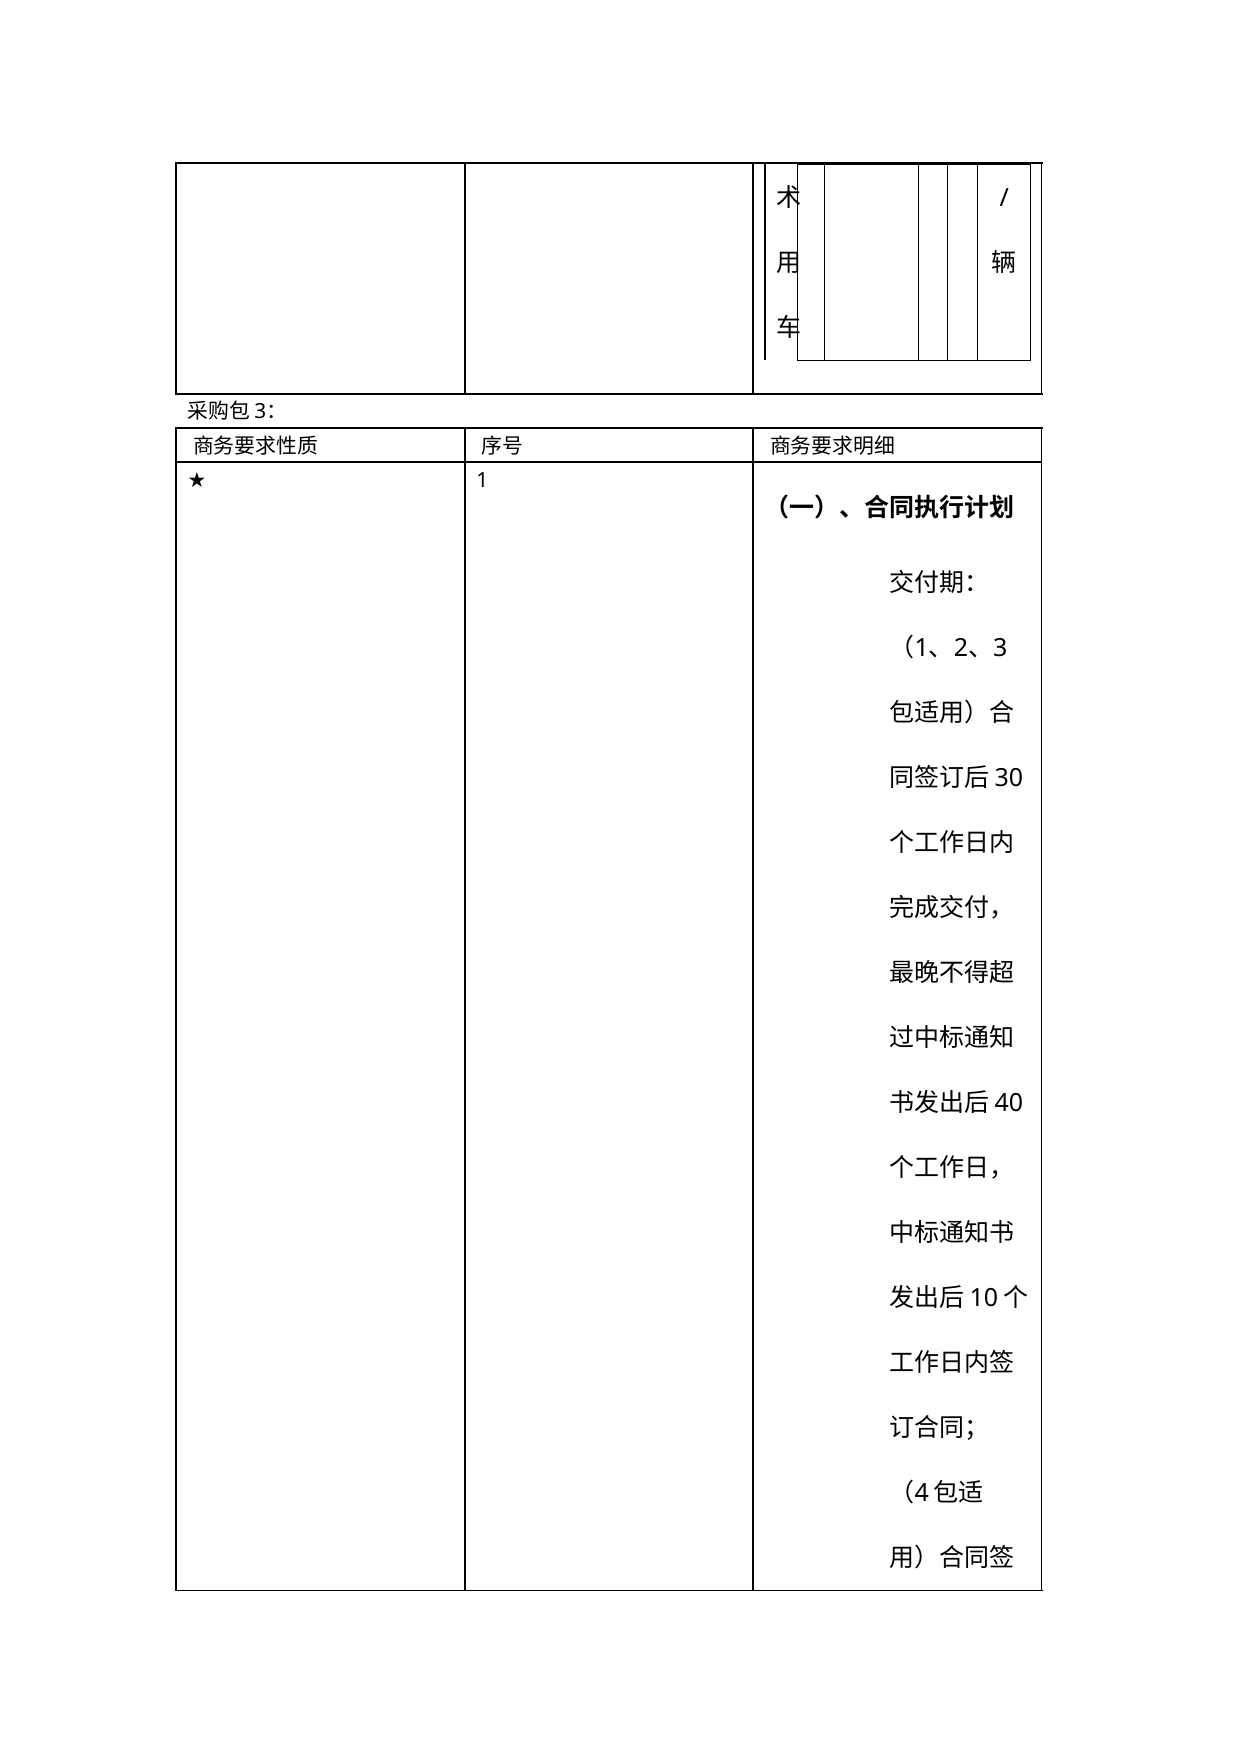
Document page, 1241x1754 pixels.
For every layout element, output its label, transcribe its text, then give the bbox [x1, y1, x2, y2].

table_header 序号 [466, 429, 752, 461]
table_cell （六）、本项目采购预算：1包:252万元；2包:54万元；3包:50万元；4包:231.9万元；5包:110万元。（本采购预算含车辆购置税；报价不得超出各包采购预算，且所报各产品单价不得超过下表中“单价最高限价（含税）”） [754, 164, 1041, 393]
table_cell ★ [177, 164, 464, 393]
table_cell 1 [466, 463, 752, 1590]
table_header 商务要求性质 [177, 429, 464, 461]
table_cell 6 [466, 164, 752, 393]
text 采购包3： [187, 395, 1053, 427]
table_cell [754, 463, 1041, 1590]
table_header 商务要求明细 [754, 429, 1041, 461]
table_cell ★ [177, 463, 464, 1590]
